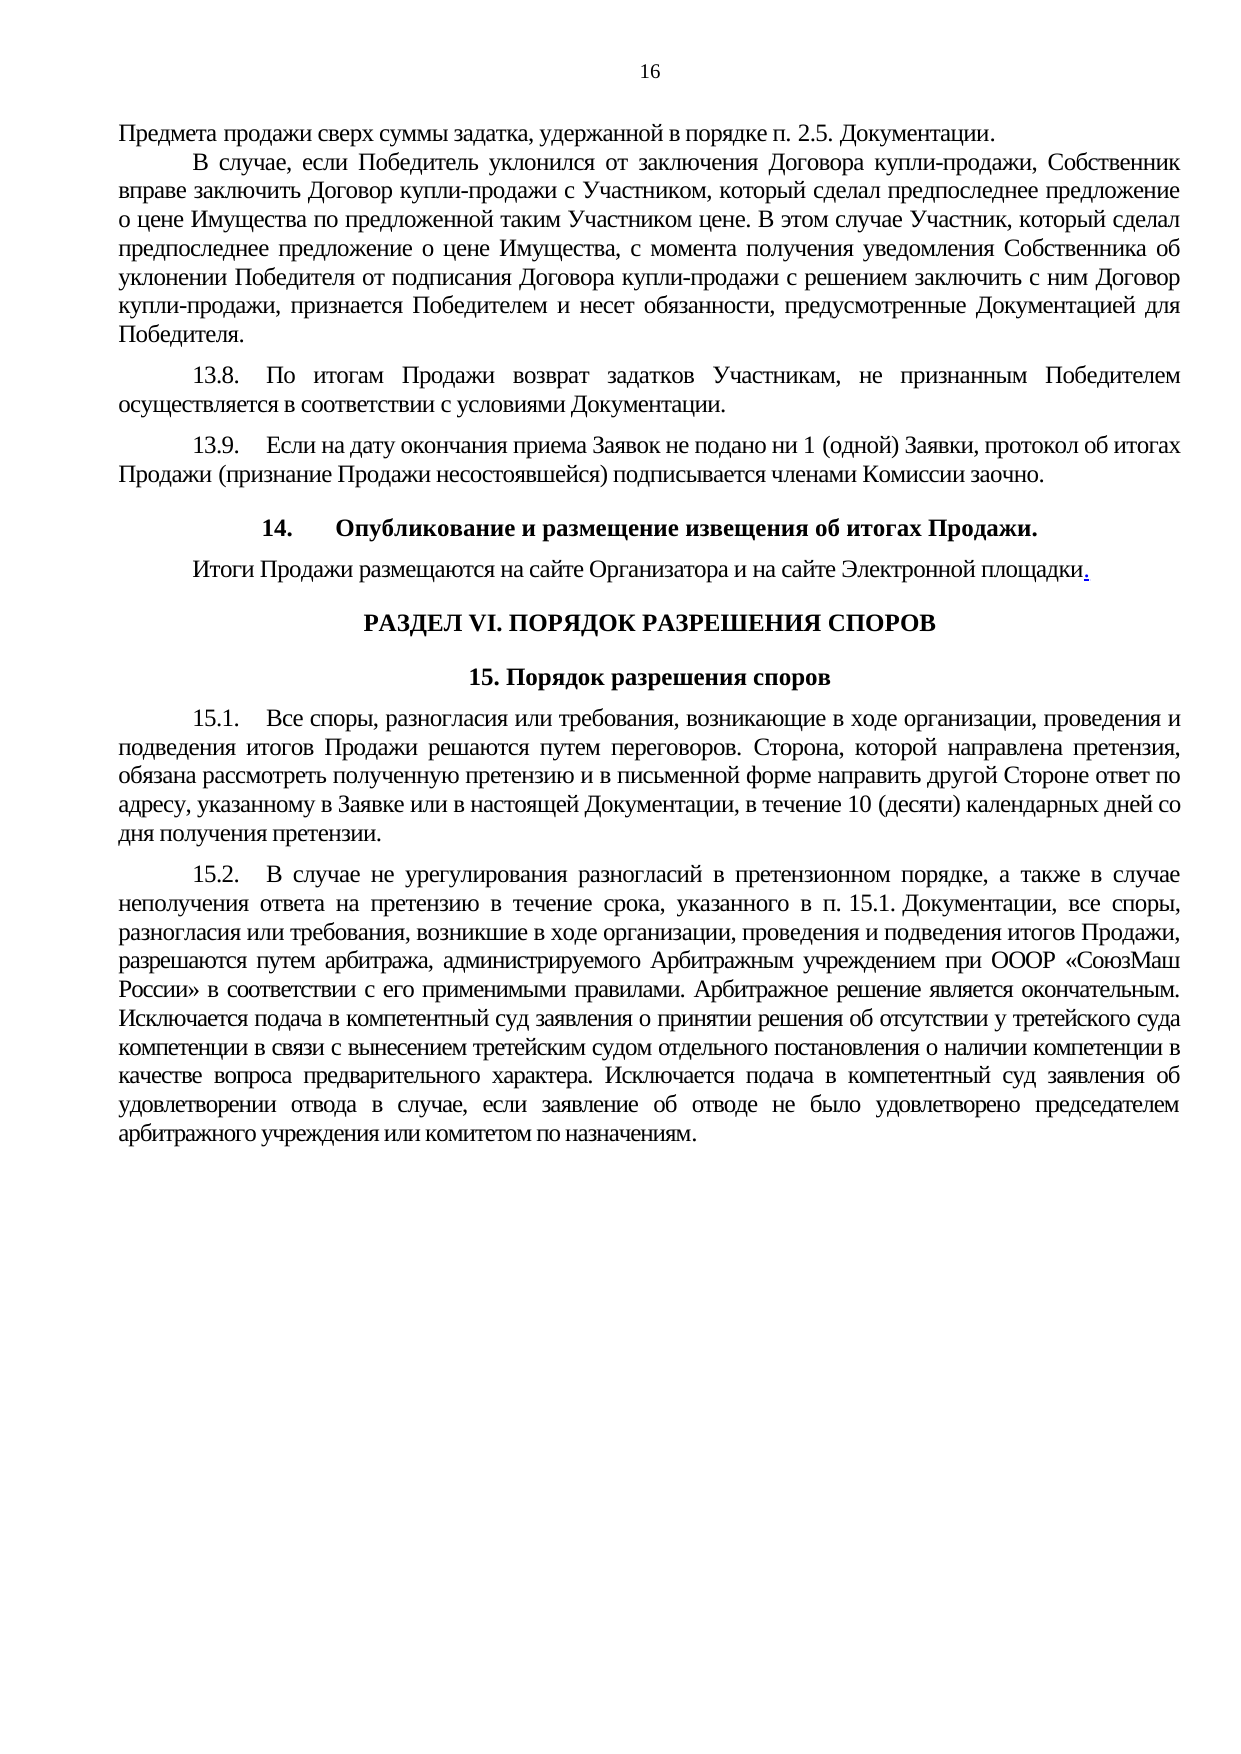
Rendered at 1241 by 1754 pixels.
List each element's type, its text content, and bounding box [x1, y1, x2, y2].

list По итогам Продажи возврат задатков Участникам, не признанным Победителем осуществляется в соответствии с условиями Документации. [118, 361, 1181, 418]
list ПОРЯДОК РАЗРЕШЕНИЯ СПОРОВ [118, 608, 1181, 637]
text Итоги Продажи размещаются на сайте Организатора и на сайте Электронной площадки. [118, 554, 1181, 583]
list Все споры, разногласия или требования, возникающие в ходе организации, проведения и подведения итогов Продажи решаются путем переговоров. Сторона, которой направлена претензия, обязана рассмотреть полученную претензию и в письменной форме направить другой Стороне ответ по адресу, указанному в Заявке или в настоящей Документации, в течение 10 (десяти) календарных дней со дня получения претензии. [118, 703, 1181, 847]
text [118, 118, 1181, 147]
list Если на дату окончания приема Заявок не подано ни 1 (одной) Заявки, протокол об итогах Продажи (признание Продажи несостоявшейся) подписывается членами Комиссии заочно. [118, 431, 1181, 488]
list Порядок разрешения споров [118, 662, 1181, 691]
list В случае, если Победитель уклонился от заключения Договора купли-продажи, Собственник вправе заключить Договор купли-продажи с Участником, который сделал предпоследнее предложение о цене Имущества по предложенной таким Участником цене. В этом случае Участник, который сделал предпоследнее предложение о цене Имущества, с момента получения уведомления Собственника об уклонении Победителя от подписания Договора купли-продажи с решением заключить с ним Договор купли-продажи, признается Победителем и несет обязанности, предусмотренные Документацией для Победителя. [118, 147, 1181, 348]
list В случае не урегулирования разногласий в претензионном порядке, а также в случае неполучения ответа на претензию в течение срока, указанного в п. 15.1. Документации, все споры, разногласия или требования, возникшие в ходе организации, проведения и подведения итогов Продажи, разрешаются путем арбитража, администрируемого Арбитражным учреждением при ОООР «СоюзМаш России» в соответствии с его применимыми правилами. Арбитражное решение является окончательным. Исключается подача в компетентный суд заявления о принятии решения об отсутствии у третейского суда компетенции в связи с вынесением третейским судом отдельного постановления о наличии компетенции в качестве вопроса предварительного характера. Исключается подача в компетентный суд заявления об удовлетворении отвода в случае, если заявление об отводе не было удовлетворено председателем арбитражного учреждения или комитетом по назначениям. [118, 859, 1181, 1147]
list Опубликование и размещение извещения об итогах Продажи. [118, 513, 1181, 542]
